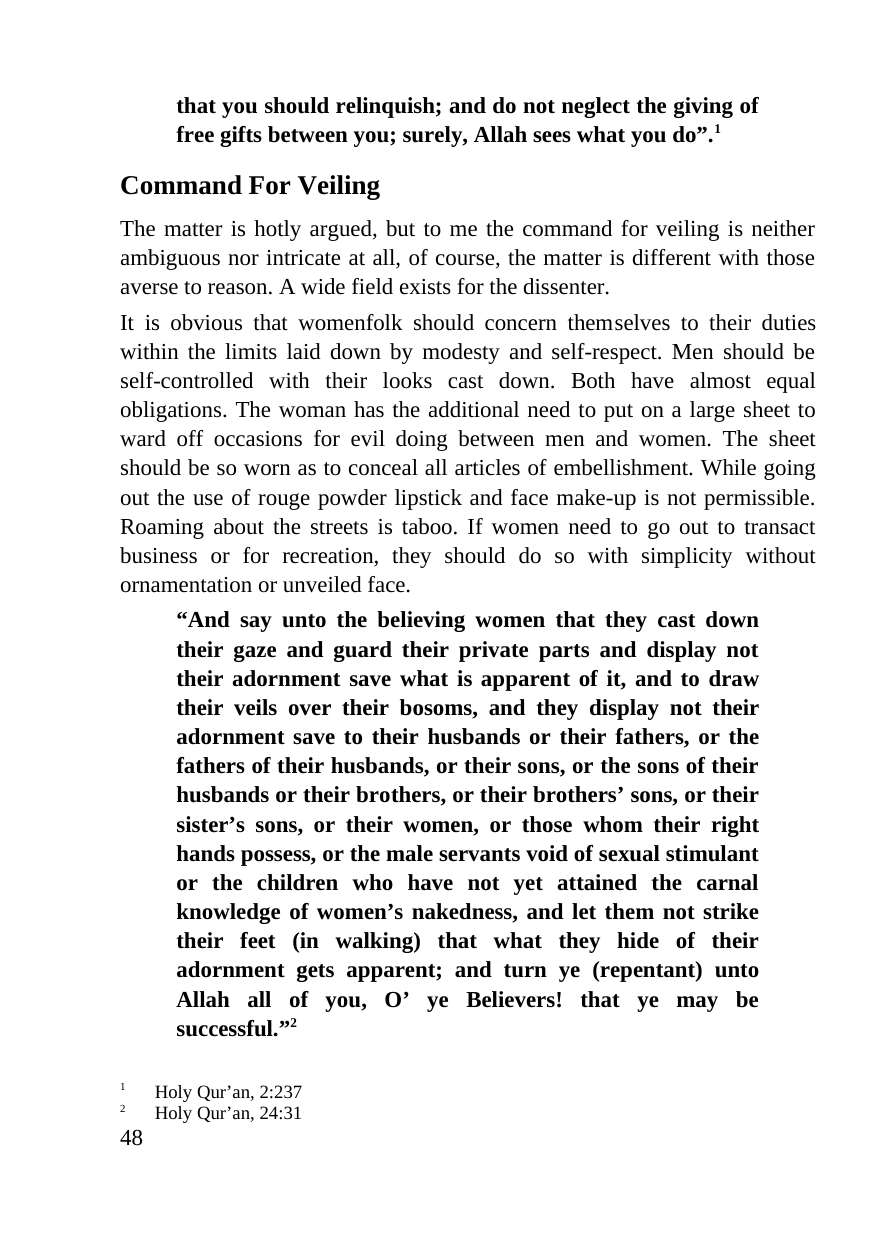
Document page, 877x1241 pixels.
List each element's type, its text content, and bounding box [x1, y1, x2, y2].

subtitle Command For Veiling [120, 169, 817, 200]
text The matter is hotly argued, but to me the command for veiling is neither ambiguous nor intricate at all, of course, the matter is different with those averse to reason. A wide field exists for the dissenter. [120, 213, 817, 300]
text “And say unto the believing women that they cast down their gaze and guard their private parts and display not their adornment save what is apparent of it, and to draw their veils over their bosoms, and they display not their adornment save to their husbands or their fathers, or the fathers of their husbands, or their sons, or the sons of their husbands or their brothers, or their brothers’ sons, or their sister’s sons, or their women, or those whom their right hands possess, or the male servants void of sexual stimulant or the children who have not yet attained the carnal knowledge of women’s nakedness, and let them not strike their feet (in walking) that what they hide of their adornment gets apparent; and turn ye (repentant) unto Allah all of you, O’ ye Believers! that ye may be successful.” [176, 604, 760, 1042]
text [176, 90, 760, 148]
text It is obvious that womenfolk should concern themselves to their duties within the limits laid down by modesty and self-respect. Men should be self-controlled with their looks cast down. Both have almost equal obligations. The woman has the additional need to put on a large sheet to ward off occasions for evil doing between men and women. The sheet should be so worn as to conceal all articles of embellishment. While going out the use of rouge powder lipstick and face make-up is not permissible. Roaming about the streets is taboo. If women need to go out to transact business or for recreation, they should do so with simplicity without ornamentation or unveiled face. [120, 307, 817, 598]
